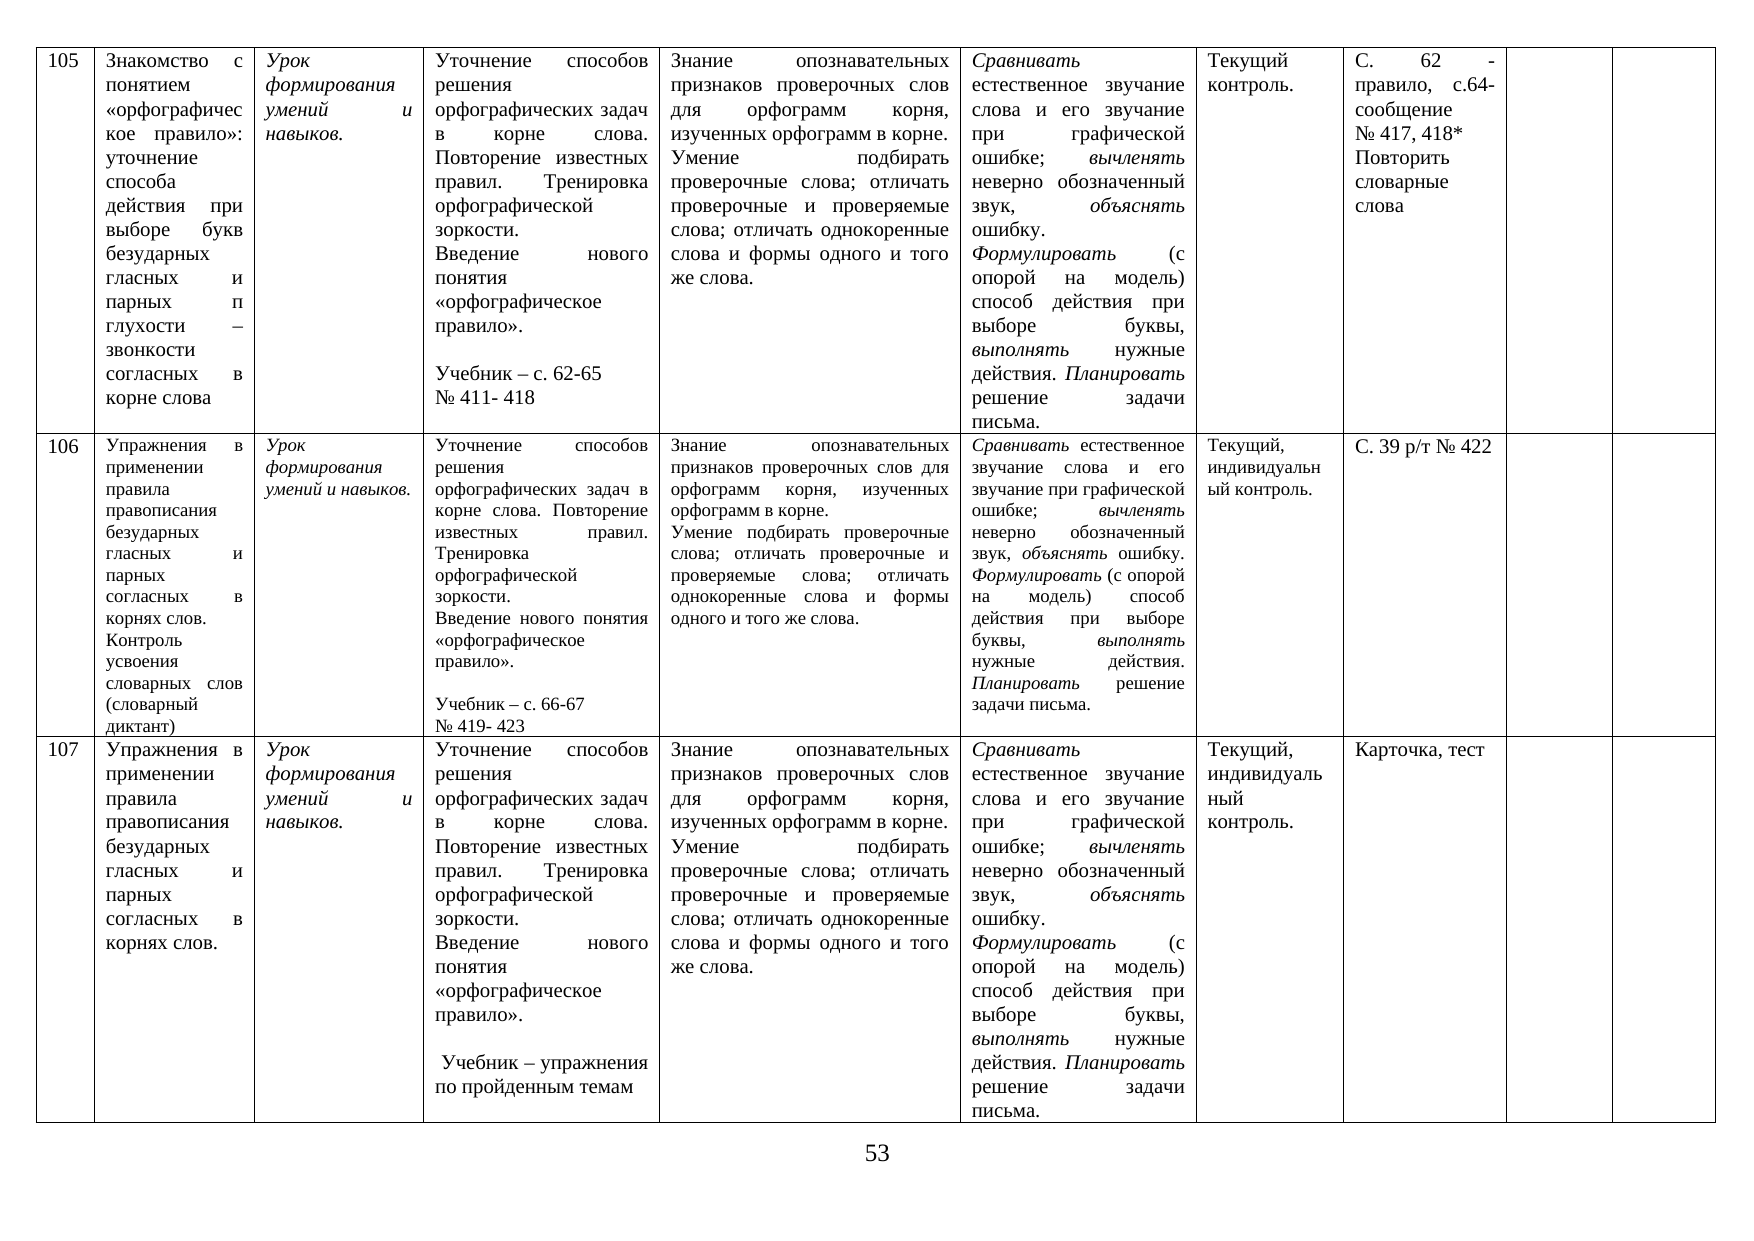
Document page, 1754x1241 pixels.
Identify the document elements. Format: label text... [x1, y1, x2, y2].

table_cell [1613, 434, 1715, 736]
table_cell Знакомство с понятием «орфографическое правило»: уточнение способа действия при выборе букв безударных гласных и парных п глухости – звонкости согласных в корне слова [95, 48, 254, 433]
table_cell Уточнение способов решения орфографических задач в корне слова. Повторение известных правил. Тренировка орфографической зоркости. Введение нового понятия «орфографическое правило». Учебник – с. 62-65 № 411- 418 [424, 48, 659, 433]
table_cell Уточнение способов решения орфографических задач в корне слова. Повторение известных правил. Тренировка орфографической зоркости. Введение нового понятия «орфографическое правило». Учебник – упражнения по пройденным темам [424, 737, 659, 1122]
table_cell Упражнения в применении правила правописания безударных гласных и парных согласных в корнях слов. [95, 737, 254, 1122]
table_cell Текущий контроль. [1197, 48, 1343, 433]
table_cell Урок формирования умений и навыков. [255, 737, 423, 1122]
table_cell Упражнения в применении правила правописания безударных гласных и парных согласных в корнях слов. Контроль усвоения словарных слов (словарный диктант) [95, 434, 254, 736]
table_cell [1507, 737, 1612, 1122]
table_cell Урок формирования умений и навыков. [255, 434, 423, 736]
table_cell [1613, 48, 1715, 433]
table_cell Карточка, тест [1344, 737, 1506, 1122]
table_cell 105 [37, 48, 94, 433]
table_cell С. 62 - правило, с.64-сообщение № 417, 418* Повторить словарные слова [1344, 48, 1506, 433]
table_cell 106 [37, 434, 94, 736]
table_cell Текущий, индивидуальный контроль. [1197, 737, 1343, 1122]
table_cell Уточнение способов решения орфографических задач в корне слова. Повторение известных правил. Тренировка орфографической зоркости. Введение нового понятия «орфографическое правило». Учебник – с. 66-67 № 419- 423 [424, 434, 659, 736]
table_cell [1507, 434, 1612, 736]
table_cell С. 39 р/т № 422 [1344, 434, 1506, 736]
table_cell Урок формирования умений и навыков. [255, 48, 423, 433]
table_cell [1613, 737, 1715, 1122]
table_cell Текущий, индивидуальный контроль. [1197, 434, 1343, 736]
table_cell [660, 48, 960, 433]
table_cell [1507, 48, 1612, 433]
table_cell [961, 48, 1196, 433]
table_cell 107 [37, 737, 94, 1122]
